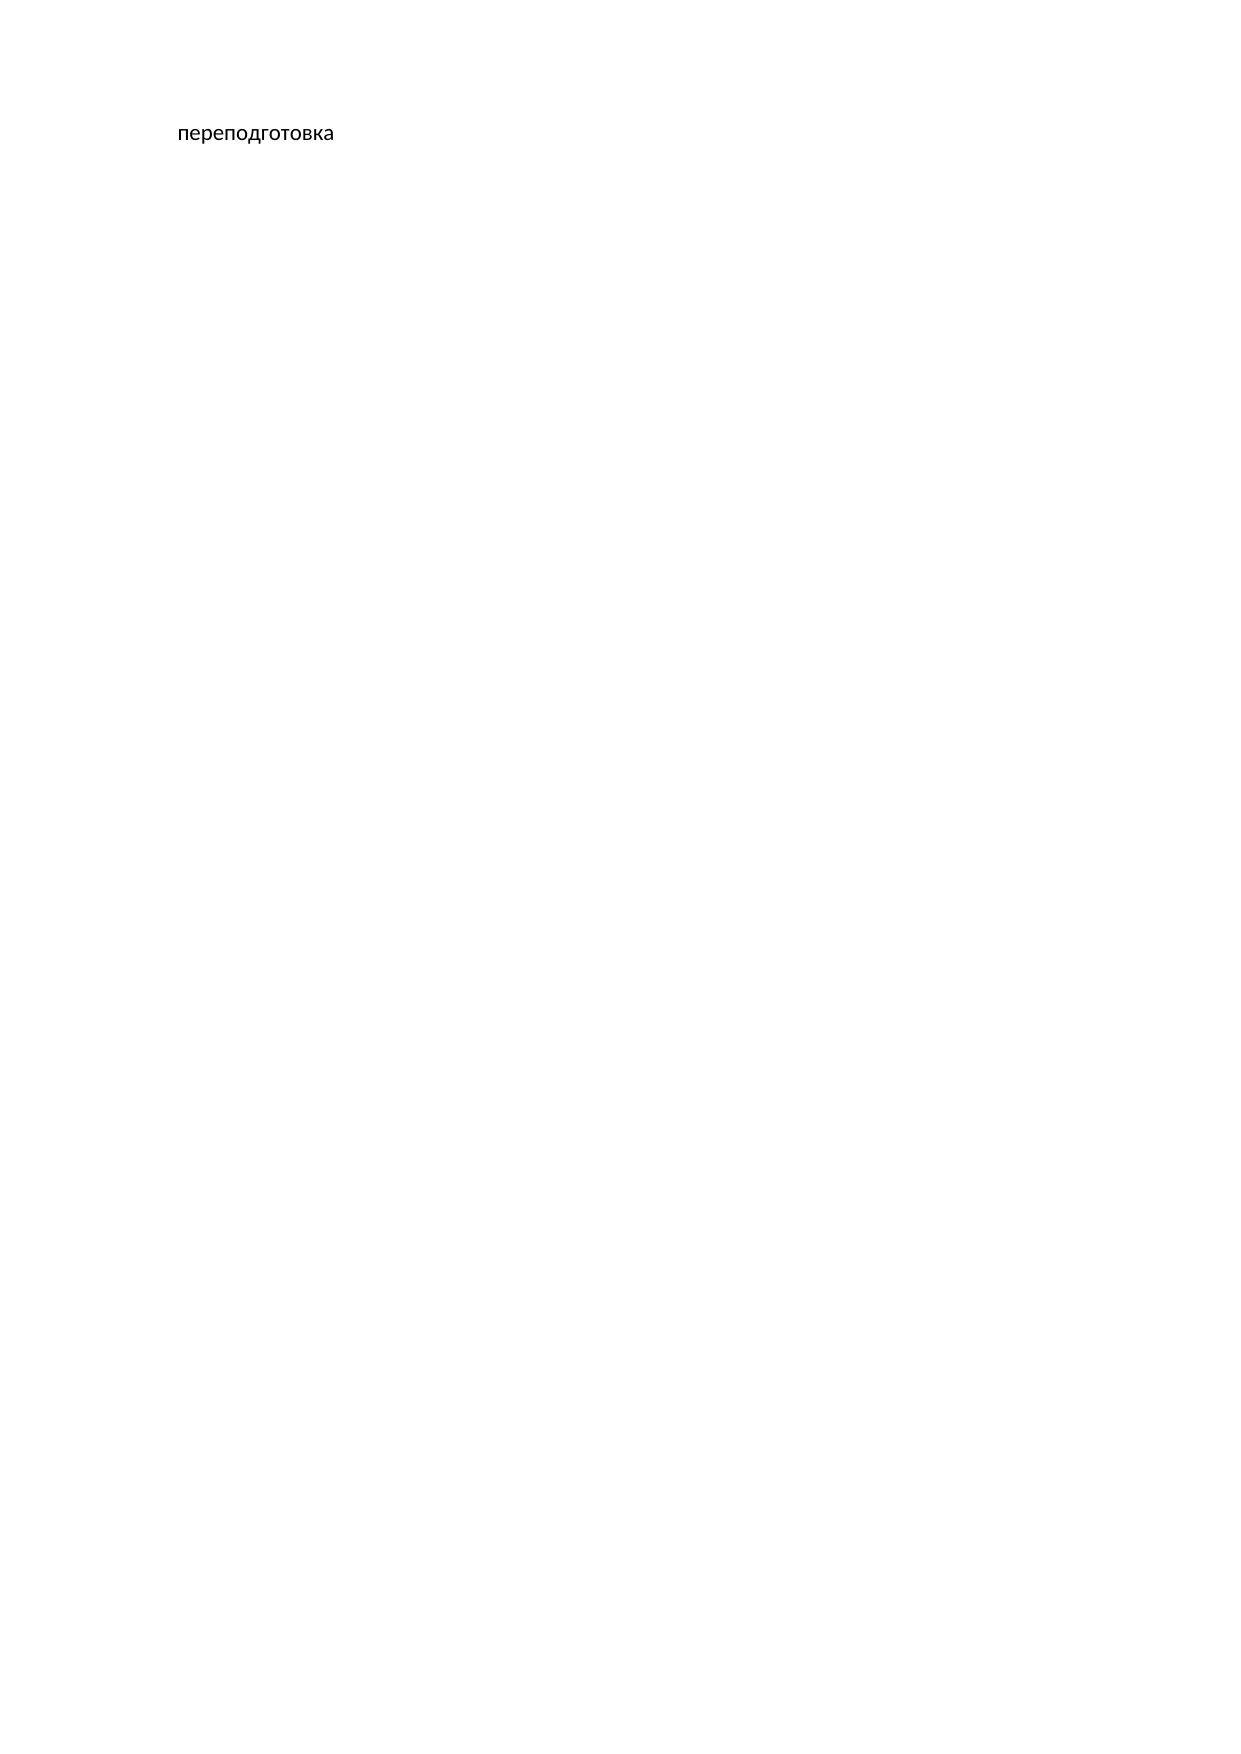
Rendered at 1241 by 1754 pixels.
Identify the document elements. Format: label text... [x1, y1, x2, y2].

text переподготовка [177, 118, 1152, 146]
